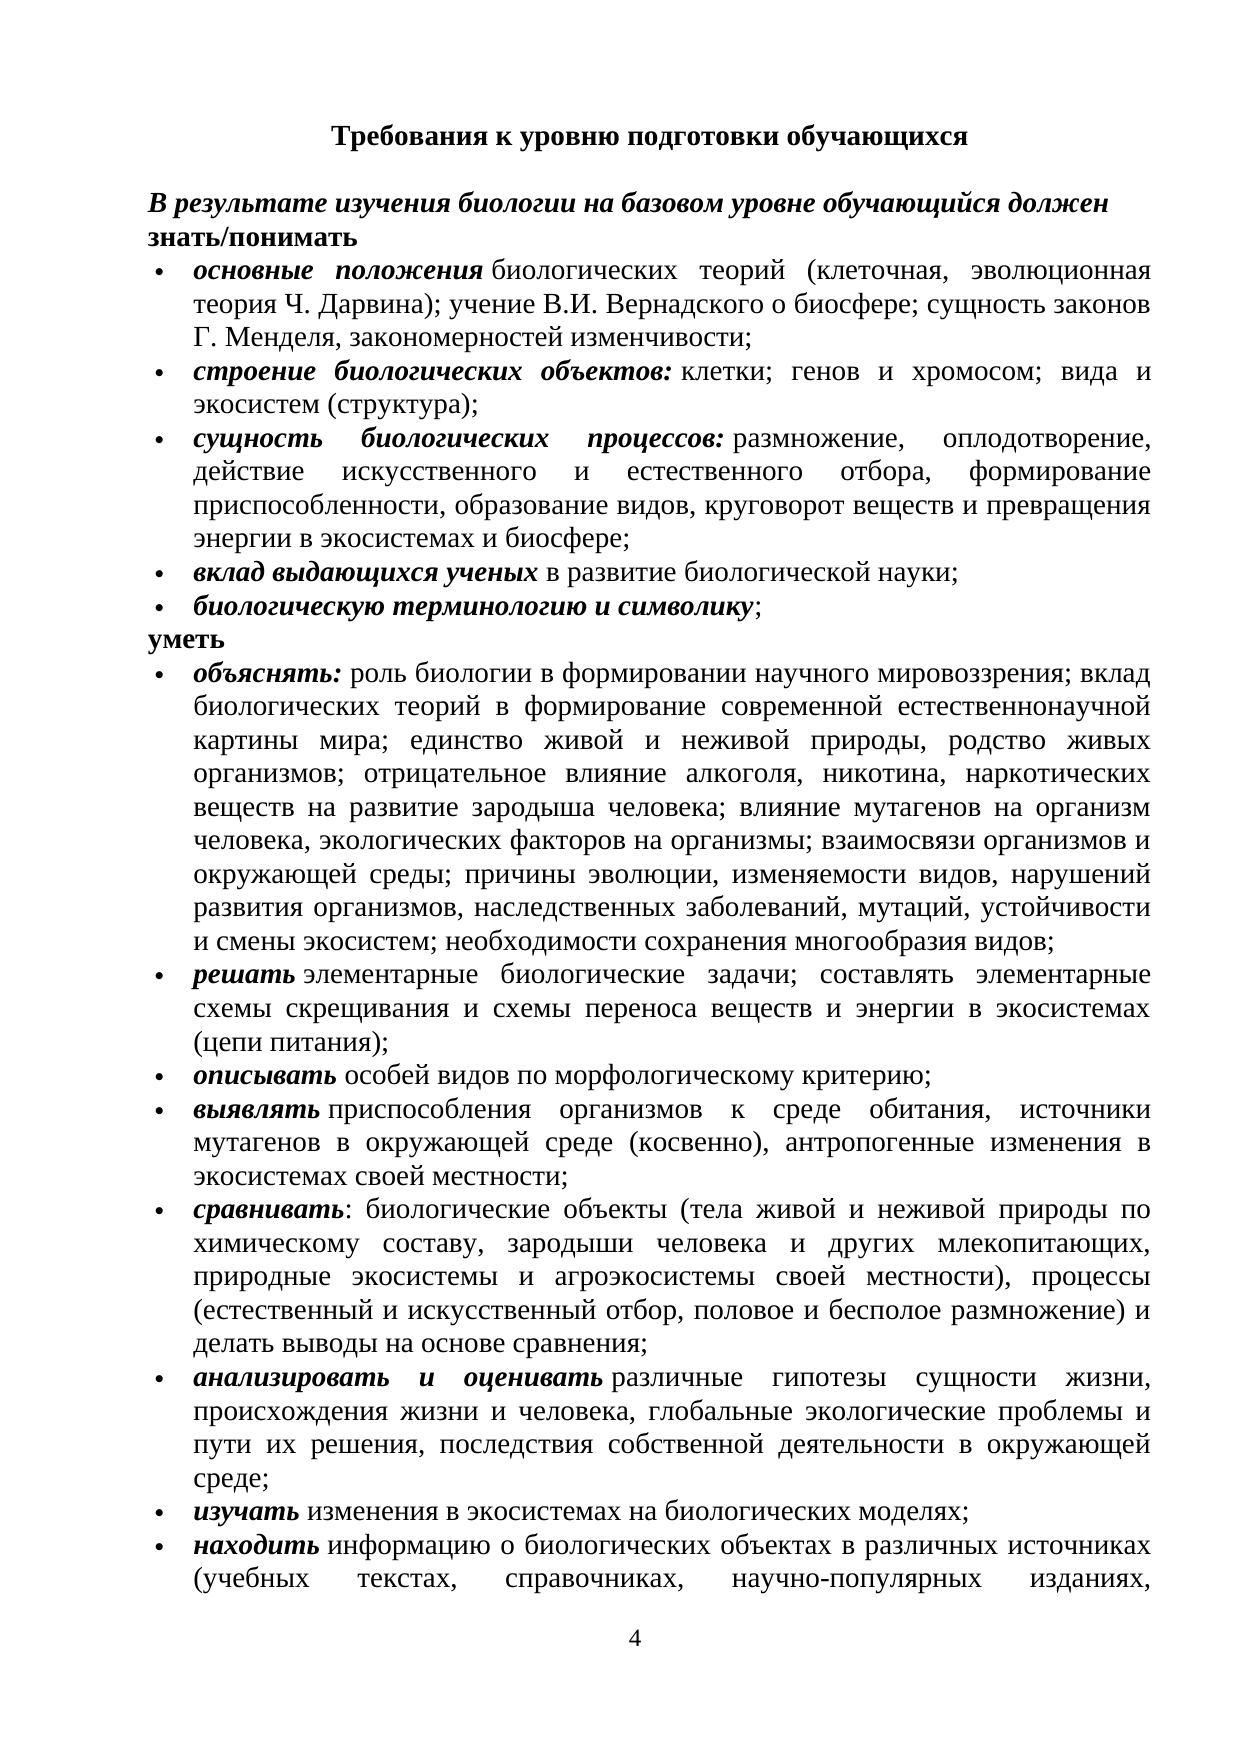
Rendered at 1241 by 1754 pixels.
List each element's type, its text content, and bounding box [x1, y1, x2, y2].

list изучать изменения в экосистемах на биологических моделях; [156, 1493, 1152, 1527]
list основные положения биологических теорий (клеточная, эволюционная теория Ч. Дарвина); учение В.И. Вернадского о биосфере; сущность законов Г. Менделя, закономерностей изменчивости; [156, 252, 1152, 353]
text знать/понимать [118, 219, 1152, 252]
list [156, 1527, 1152, 1594]
list строение биологических объектов: клетки; генов и хромосом; вида и экосистем (структура); [156, 353, 1152, 420]
text уметь [118, 621, 1152, 655]
list объяснять: роль биологии в формировании научного мировоззрения; вклад биологических теорий в формирование современной естественнонаучной картины мира; единство живой и неживой природы, родство живых организмов; отрицательное влияние алкоголя, никотина, наркотических веществ на развитие зародыша человека; влияние мутагенов на организм человека, экологических факторов на организмы; взаимосвязи организмов и окружающей среды; причины эволюции, изменяемости видов, нарушений развития организмов, наследственных заболеваний, мутаций, устойчивости и смены экосистем; необходимости сохранения многообразия видов; [156, 655, 1152, 957]
text В результате изучения биологии на базовом уровне обучающийся должен [118, 185, 1152, 219]
list решать элементарные биологические задачи; составлять элементарные схемы скрещивания и схемы переноса веществ и энергии в экосистемах (цепи питания); [156, 957, 1152, 1057]
list выявлять приспособления организмов к среде обитания, источники мутагенов в окружающей среде (косвенно), антропогенные изменения в экосистемах своей местности; [156, 1091, 1152, 1191]
list биологическую терминологию и символику; [156, 588, 1152, 621]
list сущность биологических процессов: размножение, оплодотворение, действие искусственного и естественного отбора, формирование приспособленности, образование видов, круговорот веществ и превращения энергии в экосистемах и биосфере; [156, 420, 1152, 554]
list сравнивать: биологические объекты (тела живой и неживой природы по химическому составу, зародыши человека и других млекопитающих, природные экосистемы и агроэкосистемы своей местности), процессы (естественный и искусственный отбор, половое и бесполое размножение) и делать выводы на основе сравнения; [156, 1191, 1152, 1359]
text Требования к уровню подготовки обучающихся [118, 118, 1152, 152]
list описывать особей видов по морфологическому критерию; [156, 1057, 1152, 1091]
list вклад выдающихся ученых в развитие биологической науки; [156, 554, 1152, 588]
list анализировать и оценивать различные гипотезы сущности жизни, происхождения жизни и человека, глобальные экологические проблемы и пути их решения, последствия собственной деятельности в окружающей среде; [156, 1359, 1152, 1493]
